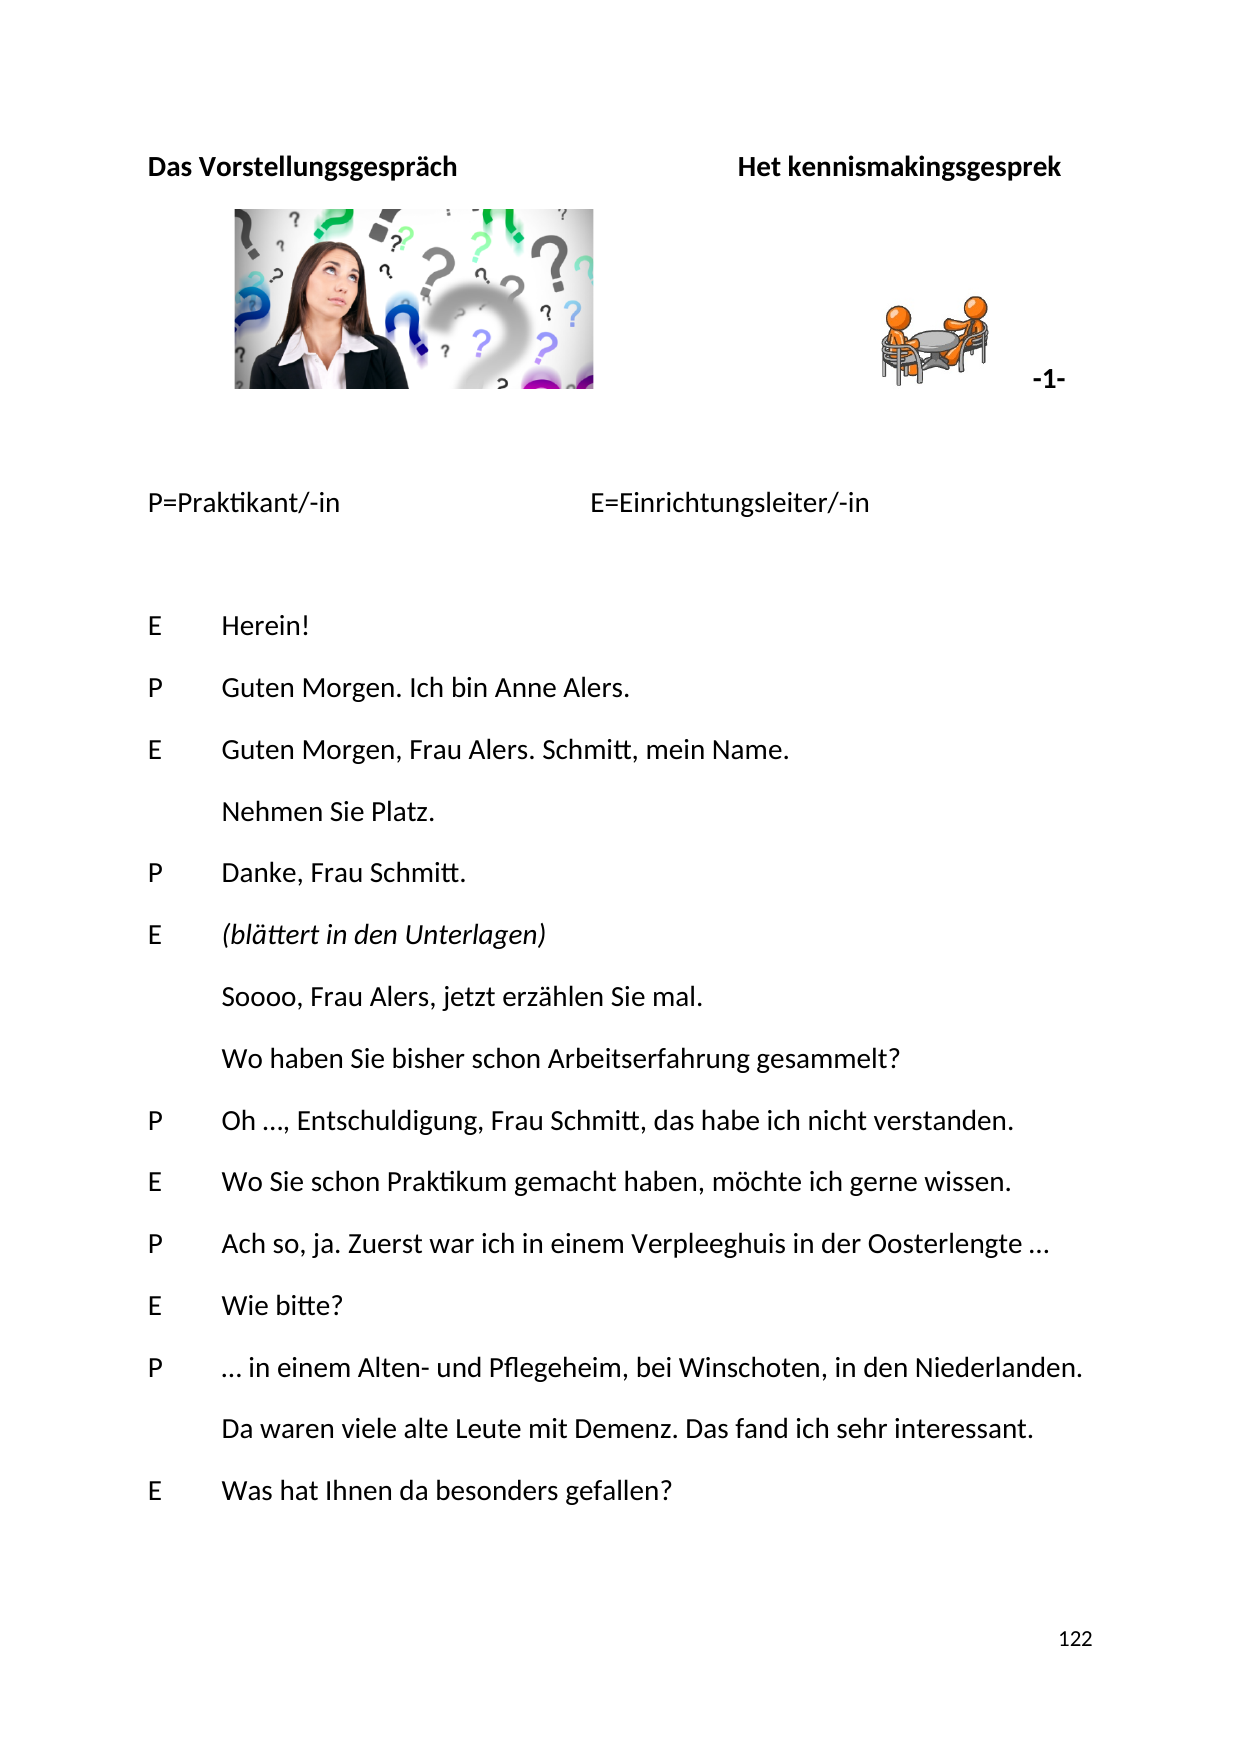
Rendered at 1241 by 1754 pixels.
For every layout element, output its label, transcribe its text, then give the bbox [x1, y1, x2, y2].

text E Herein! [148, 607, 1093, 643]
text P … in einem Alten- und Pflegeheim, bei Winschoten, in den Niederlanden. [148, 1349, 1093, 1384]
text P Danke, Frau Schmitt. [148, 854, 1093, 890]
text E Wie bitte? [148, 1287, 1093, 1323]
text P=Praktikant/-in E=Einrichtungsleiter/-in [148, 484, 1093, 519]
picture [870, 276, 998, 389]
text Soooo, Frau Alers, jetzt erzählen Sie mal. [221, 978, 1093, 1014]
text Da waren viele alte Leute mit Demenz. Das fand ich sehr interessant. [148, 1411, 1093, 1446]
text Wo haben Sie bisher schon Arbeitserfahrung gesammelt? [221, 1040, 1093, 1076]
text E (blättert in den Unterlagen) [148, 916, 1093, 952]
text E Was hat Ihnen da besonders gefallen? [148, 1472, 1093, 1508]
text E Guten Morgen, Frau Alers. Schmitt, mein Name. [148, 731, 1093, 767]
text P Guten Morgen. Ich bin Anne Alers. [148, 669, 1093, 705]
text P Oh …, Entschuldigung, Frau Schmitt, das habe ich nicht verstanden. [148, 1102, 1093, 1137]
text Nehmen Sie Platz. [148, 793, 1093, 828]
picture [234, 209, 594, 389]
text P Ach so, ja. Zuerst war ich in einem Verpleeghuis in der Oosterlengte … [148, 1225, 1093, 1261]
text Das Vorstellungsgespräch Het kennismakingsgesprek [148, 148, 1093, 183]
text E Wo Sie schon Praktikum gemacht haben, möchte ich gerne wissen. [148, 1163, 1093, 1199]
